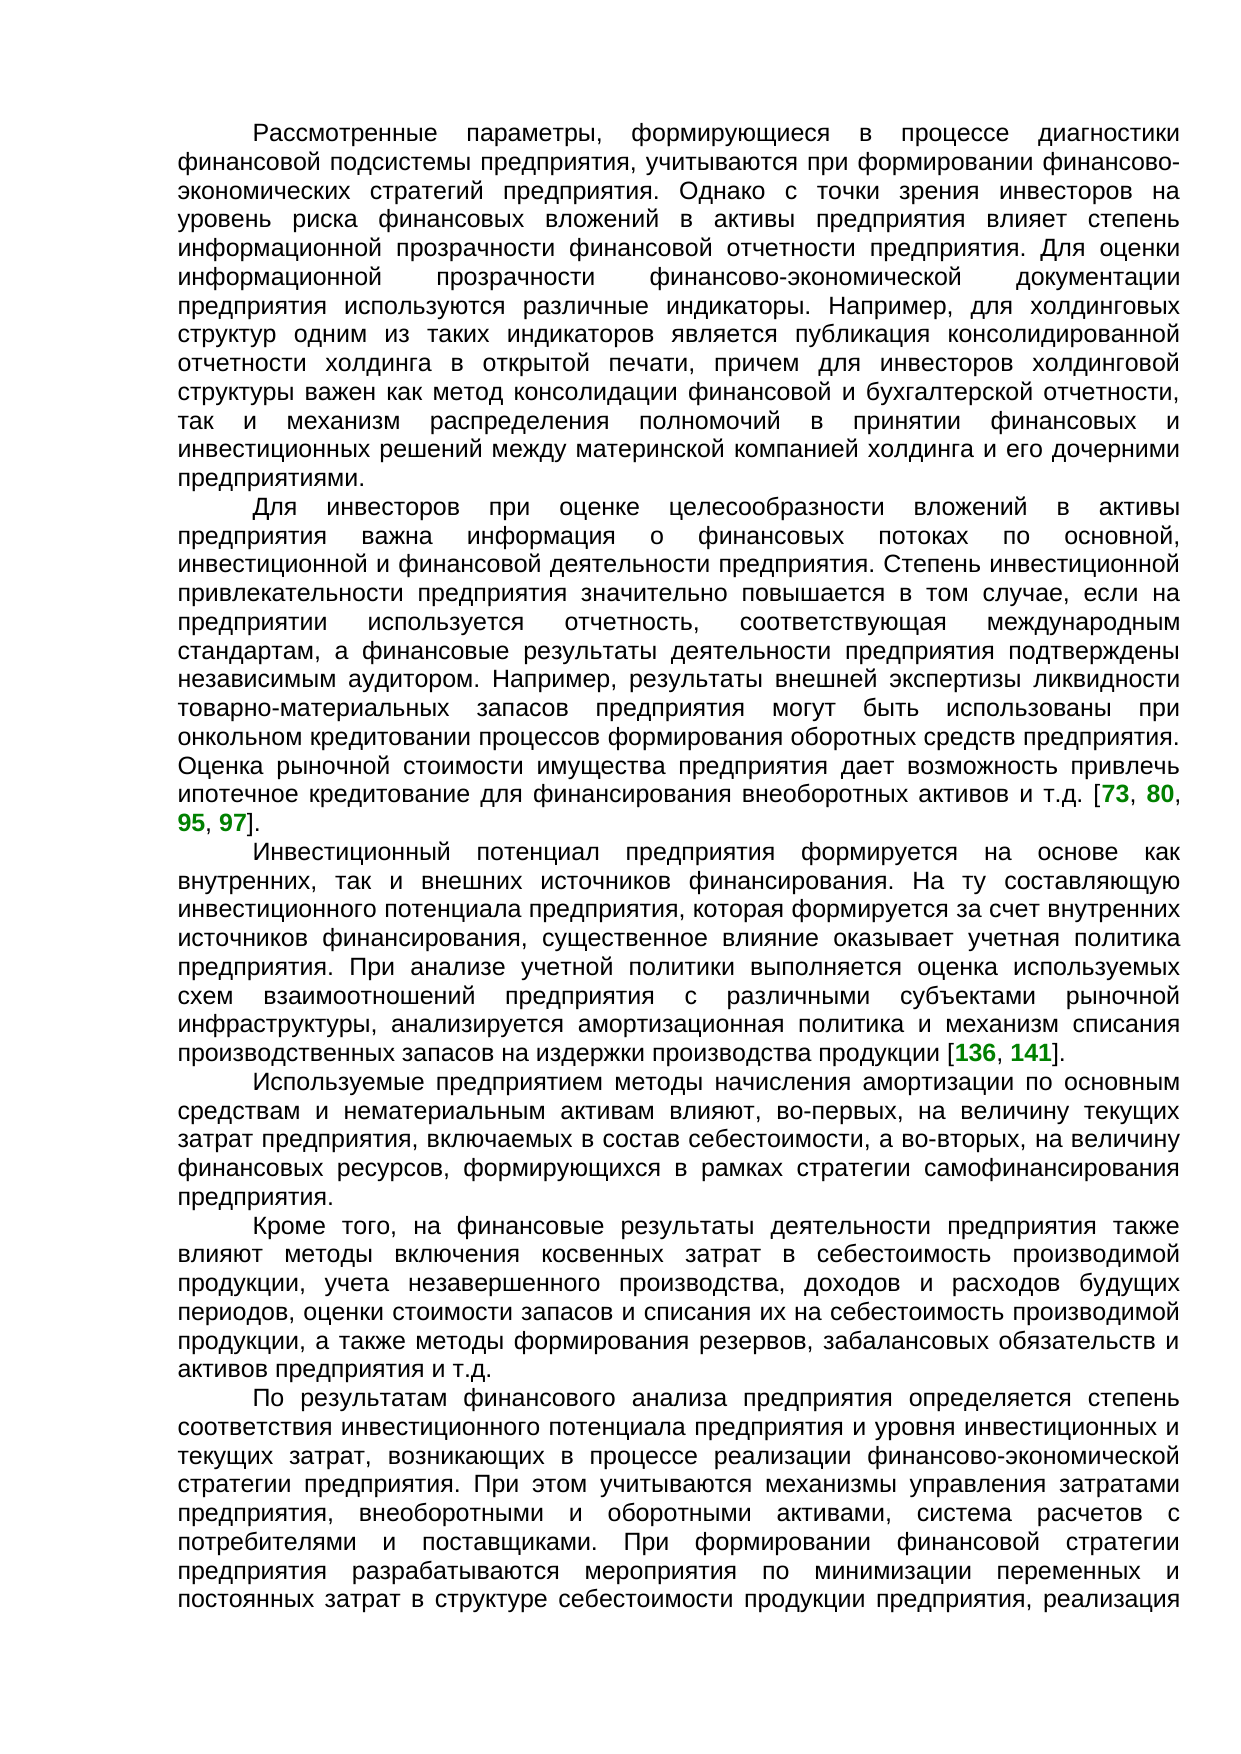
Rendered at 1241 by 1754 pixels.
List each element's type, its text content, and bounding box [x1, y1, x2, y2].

text Рассмотренные параметры, формирующиеся в процессе диагностики финансовой подсистемы предприятия, учитываются при формировании финансово-экономических стратегий предприятия. Однако с точки зрения инвесторов на уровень риска финансовых вложений в активы предприятия влияет степень информационной прозрачности финансовой отчетности предприятия. Для оценки информационной прозрачности финансово-экономической документации предприятия используются различные индикаторы. Например, для холдинговых структур одним из таких индикаторов является публикация консолидированной отчетности холдинга в открытой печати, причем для инвесторов холдинговой структуры важен как метод консолидации финансовой и бухгалтерской отчетности, так и механизм распределения полномочий в принятии финансовых и инвестиционных решений между материнской компанией холдинга и его дочерними предприятиями. [177, 118, 1181, 492]
text Для инвесторов при оценке целесообразности вложений в активы предприятия важна информация о финансовых потоках по основной, инвестиционной и финансовой деятельности предприятия. Степень инвестиционной привлекательности предприятия значительно повышается в том случае, если на предприятии используется отчетность, соответствующая международным стандартам, а финансовые результаты деятельности предприятия подтверждены независимым аудитором. Например, результаты внешней экспертизы ликвидности товарно-материальных запасов предприятия могут быть использованы при онкольном кредитовании процессов формирования оборотных средств предприятия. Оценка рыночной стоимости имущества предприятия дает возможность привлечь ипотечное кредитование для финансирования внеоборотных активов и т.д. [73, 80, 95, 97]. [177, 492, 1181, 837]
text Кроме того, на финансовые результаты деятельности предприятия также влияют методы включения косвенных затрат в себестоимость производимой продукции, учета незавершенного производства, доходов и расходов будущих периодов, оценки стоимости запасов и списания их на себестоимость производимой продукции, а также методы формирования резервов, забалансовых обязательств и активов предприятия и т.д. [177, 1211, 1181, 1383]
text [177, 1383, 1181, 1613]
text Инвестиционный потенциал предприятия формируется на основе как внутренних, так и внешних источников финансирования. На ту составляющую инвестиционного потенциала предприятия, которая формируется за счет внутренних источников финансирования, существенное влияние оказывает учетная политика предприятия. При анализе учетной политики выполняется оценка используемых схем взаимоотношений предприятия с различными субъектами рыночной инфраструктуры, анализируется амортизационная политика и механизм списания производственных запасов на издержки производства продукции [136, 141]. [177, 837, 1181, 1067]
text Используемые предприятием методы начисления амортизации по основным средствам и нематериальным активам влияют, во-первых, на величину текущих затрат предприятия, включаемых в состав себестоимости, а во-вторых, на величину финансовых ресурсов, формирующихся в рамках стратегии самофинансирования предприятия. [177, 1067, 1181, 1211]
